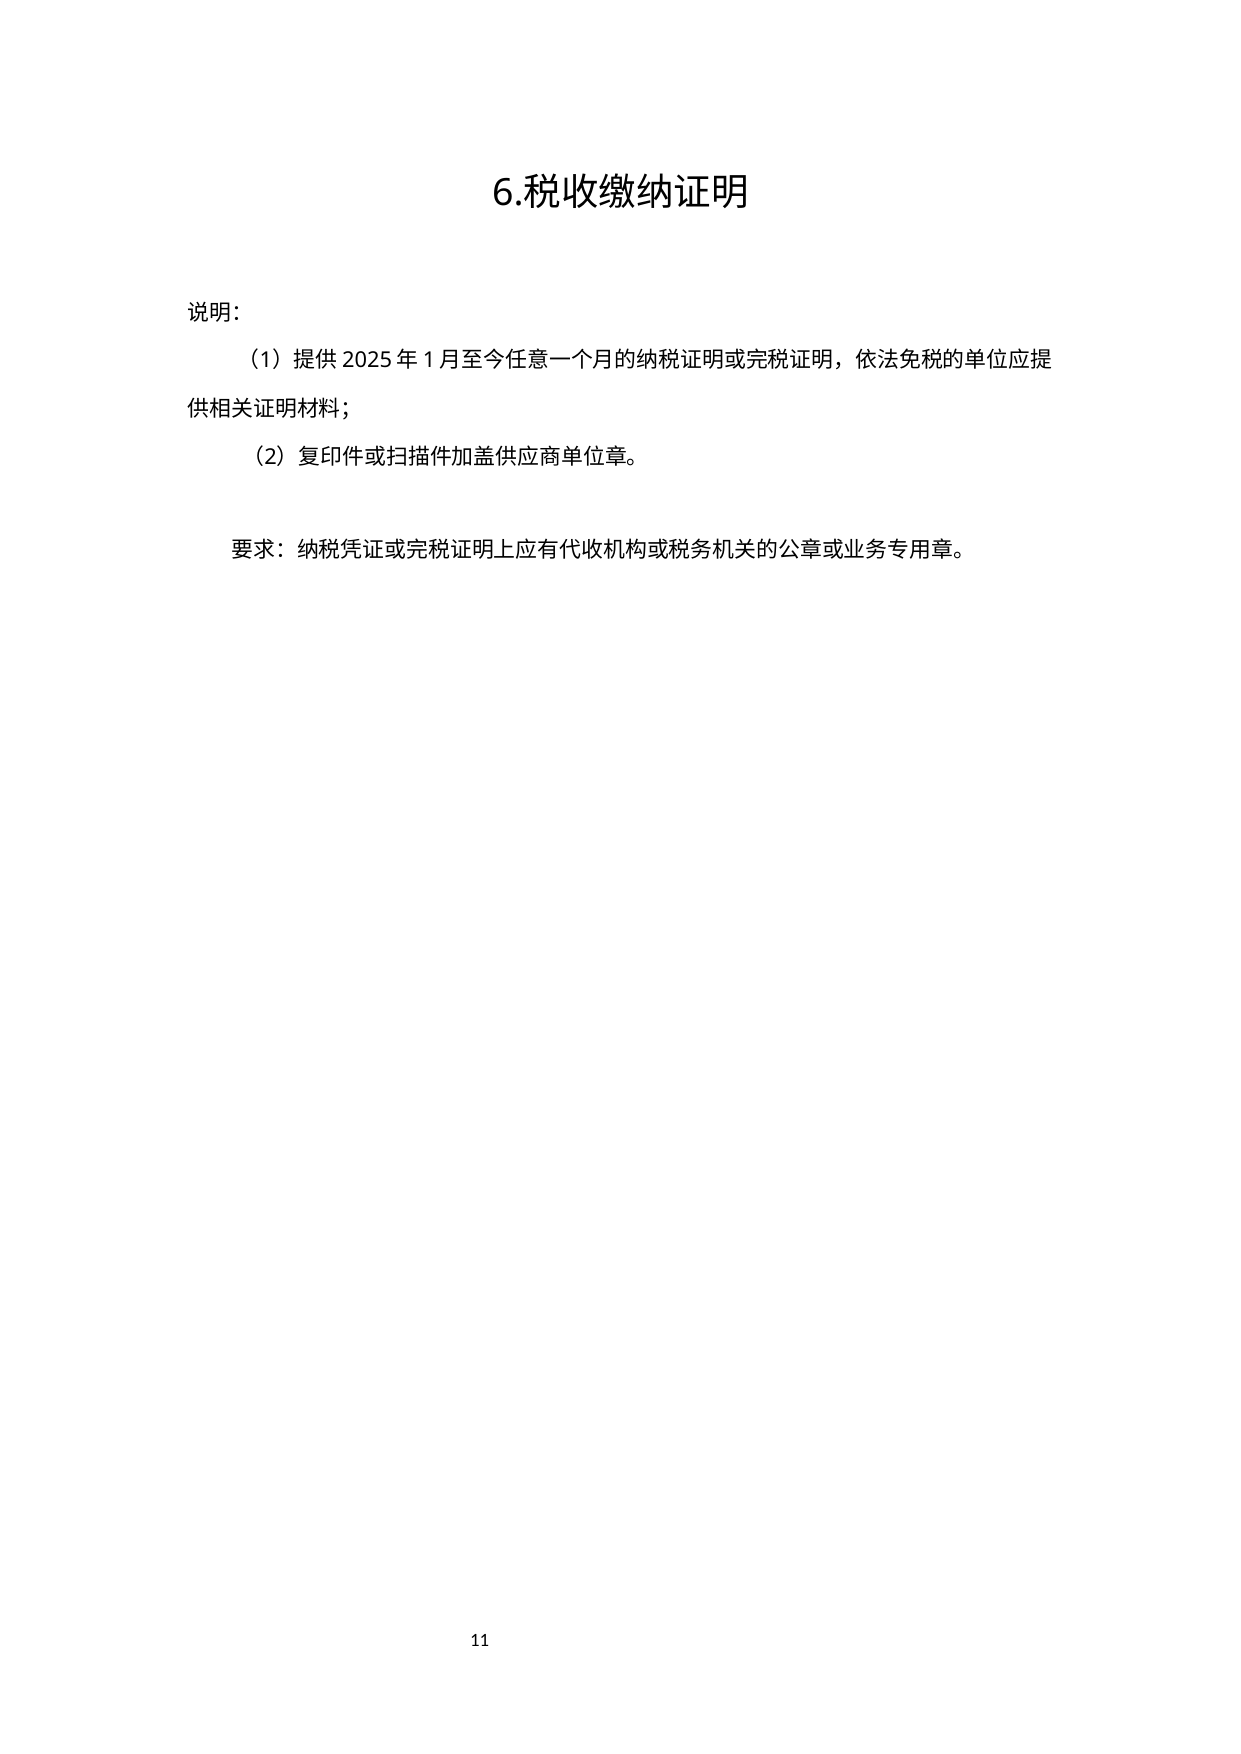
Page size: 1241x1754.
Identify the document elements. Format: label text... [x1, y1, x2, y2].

text 6.税收缴纳证明 [187, 162, 1053, 216]
text （2）复印件或扫描件加盖供应商单位章。 [187, 439, 1053, 471]
text （1）提供2025年1月至今任意一个月的纳税证明或完税证明，依法免税的单位应提供相关证明材料； [187, 342, 1053, 423]
text 要求：纳税凭证或完税证明上应有代收机构或税务机关的公章或业务专用章。 [187, 532, 1053, 563]
text 说明： [187, 295, 1053, 326]
